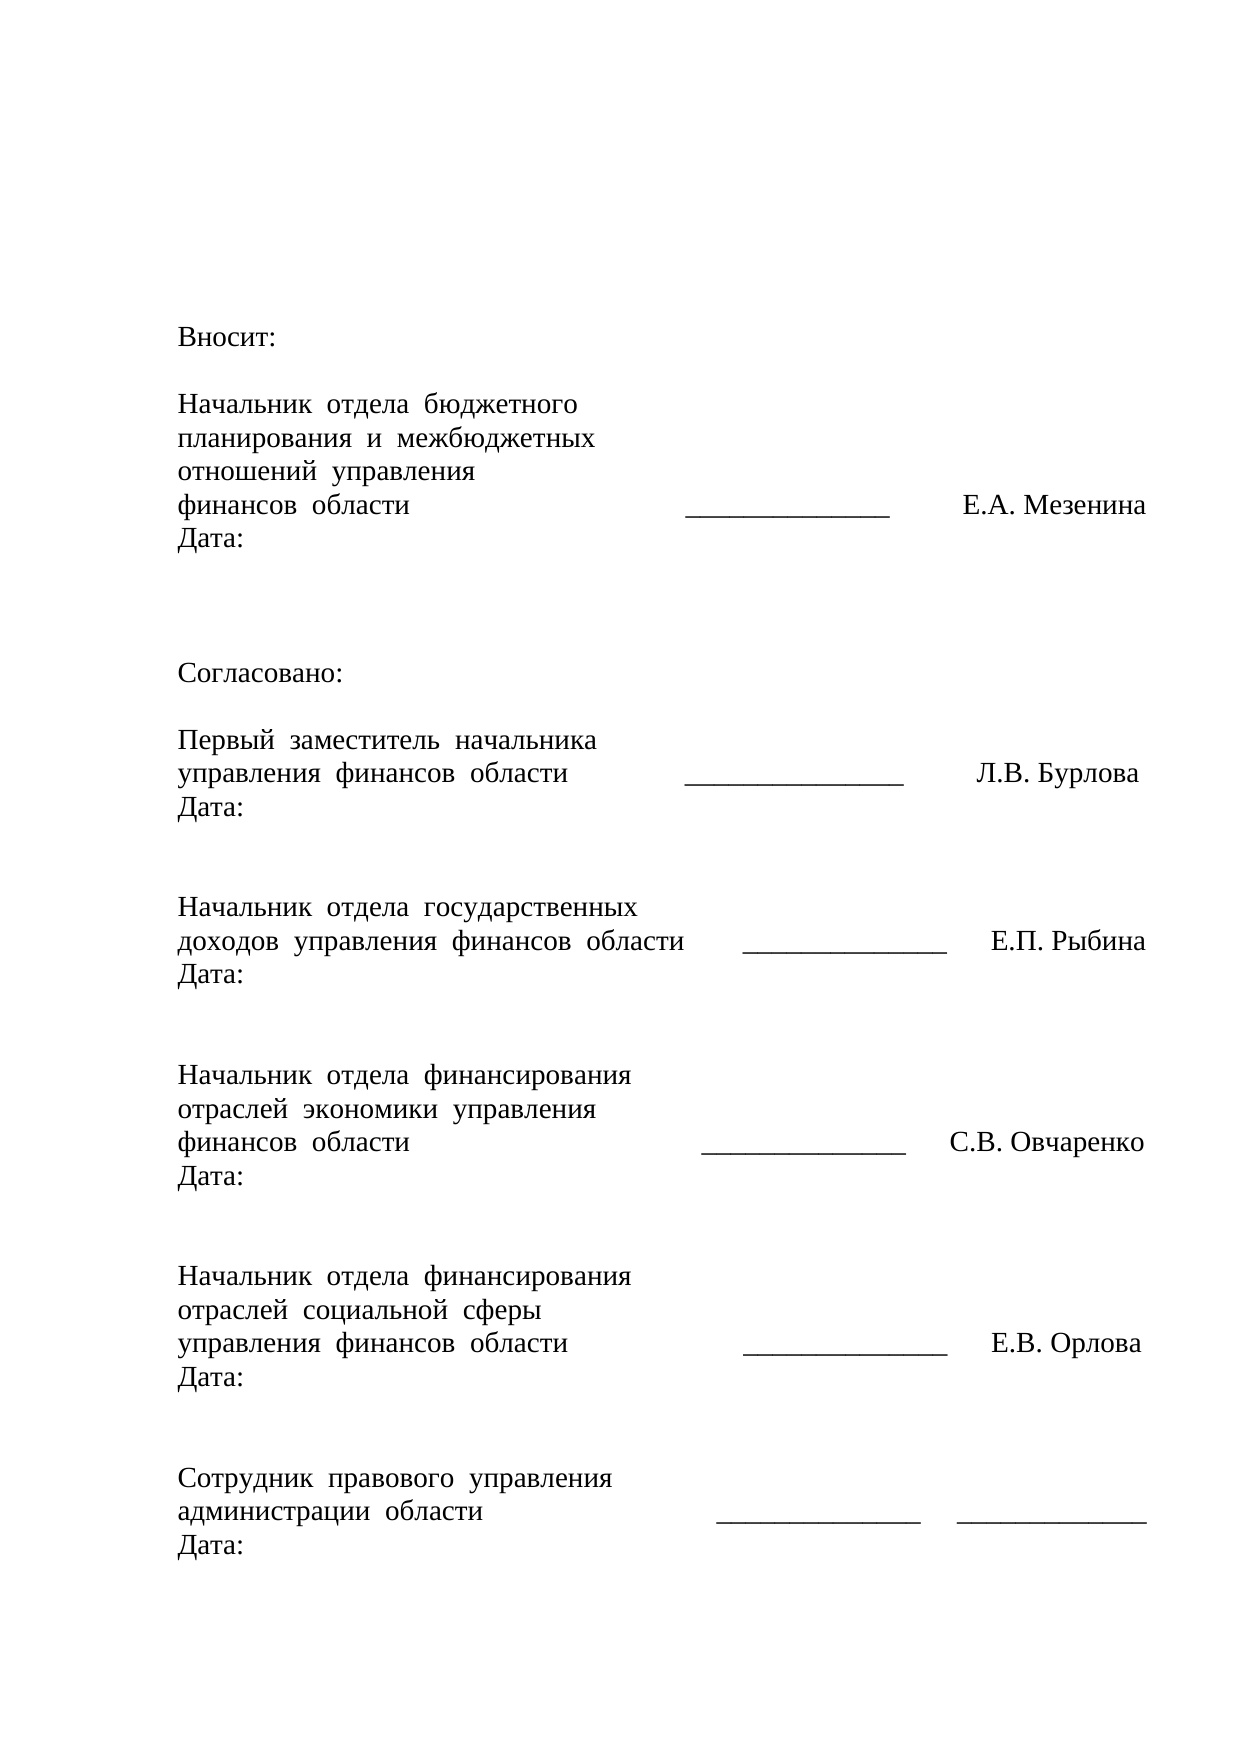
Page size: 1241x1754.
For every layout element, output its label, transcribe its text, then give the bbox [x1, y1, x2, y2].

text Начальник отдела финансирования [177, 1057, 1152, 1091]
text Вносит: [177, 319, 1152, 353]
text финансов области ______________ С.В. Овчаренко [177, 1124, 1152, 1158]
text Первый заместитель начальника [177, 722, 1152, 755]
text Начальник отдела финансирования [177, 1258, 1152, 1292]
text финансов области ______________ Е.А. Мезенина [177, 487, 1152, 521]
text Дата: [177, 521, 1152, 554]
text управления финансов области _______________ Л.В. Бурлова [177, 755, 1152, 789]
text отношений управления [177, 453, 1152, 487]
text Дата: [177, 789, 1152, 822]
text администрации области ______________ _____________ [177, 1493, 1152, 1527]
text Дата: [177, 957, 1152, 990]
text Сотрудник правового управления [177, 1460, 1152, 1493]
text Начальник отдела бюджетного [177, 386, 1152, 420]
text доходов управления финансов области ______________ Е.П. Рыбина [177, 923, 1152, 957]
text планирования и межбюджетных [177, 420, 1152, 453]
text Дата: [177, 1527, 1152, 1560]
text Дата: [177, 1359, 1152, 1393]
text управления финансов области ______________ Е.В. Орлова [177, 1326, 1152, 1359]
text Дата: [177, 1158, 1152, 1191]
text отраслей экономики управления [177, 1091, 1152, 1124]
text отраслей социальной сферы [177, 1292, 1152, 1326]
text Начальник отдела государственных [177, 889, 1152, 923]
text Согласовано: [177, 655, 1152, 688]
